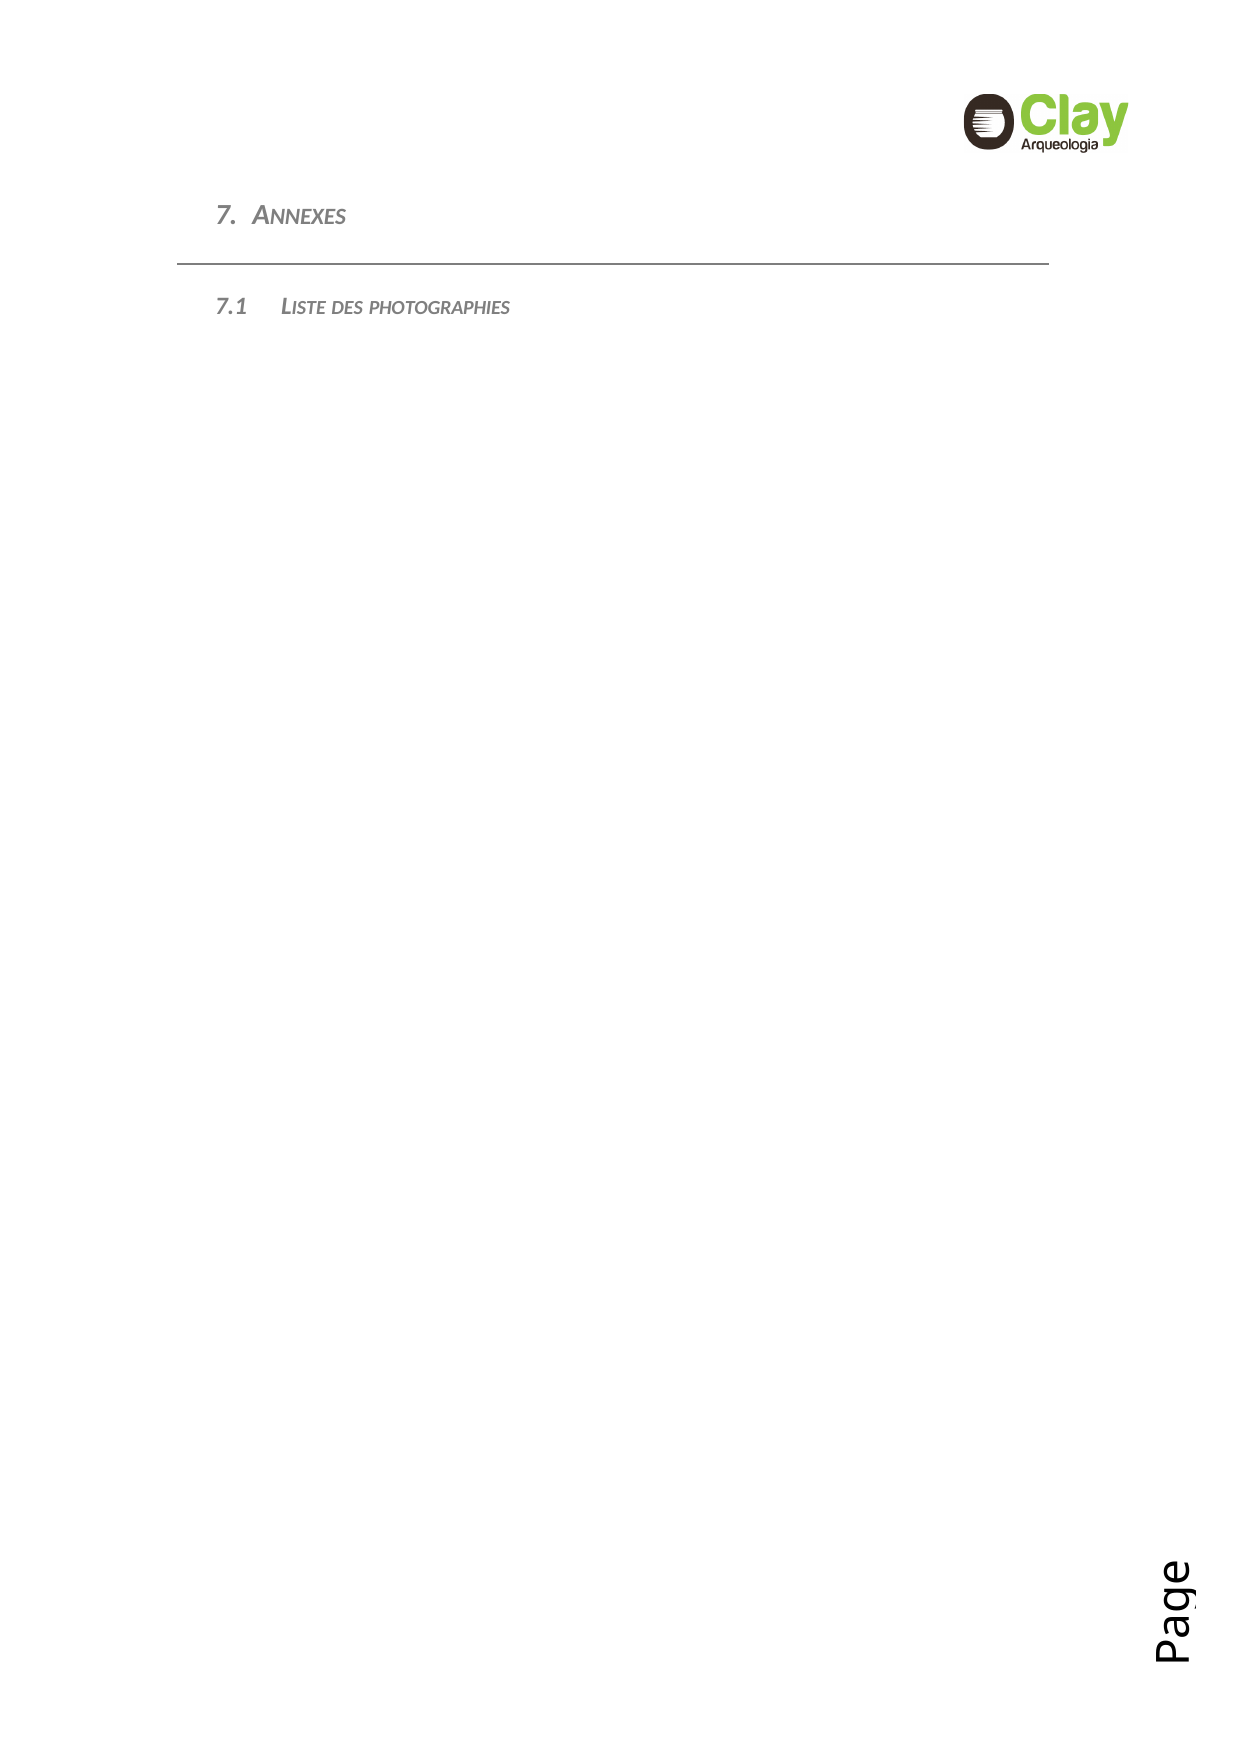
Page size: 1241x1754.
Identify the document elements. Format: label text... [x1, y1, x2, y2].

picture [963, 94, 1129, 153]
subtitle Annexes [215, 196, 1122, 232]
subtitle Liste des photographies [215, 290, 1122, 321]
